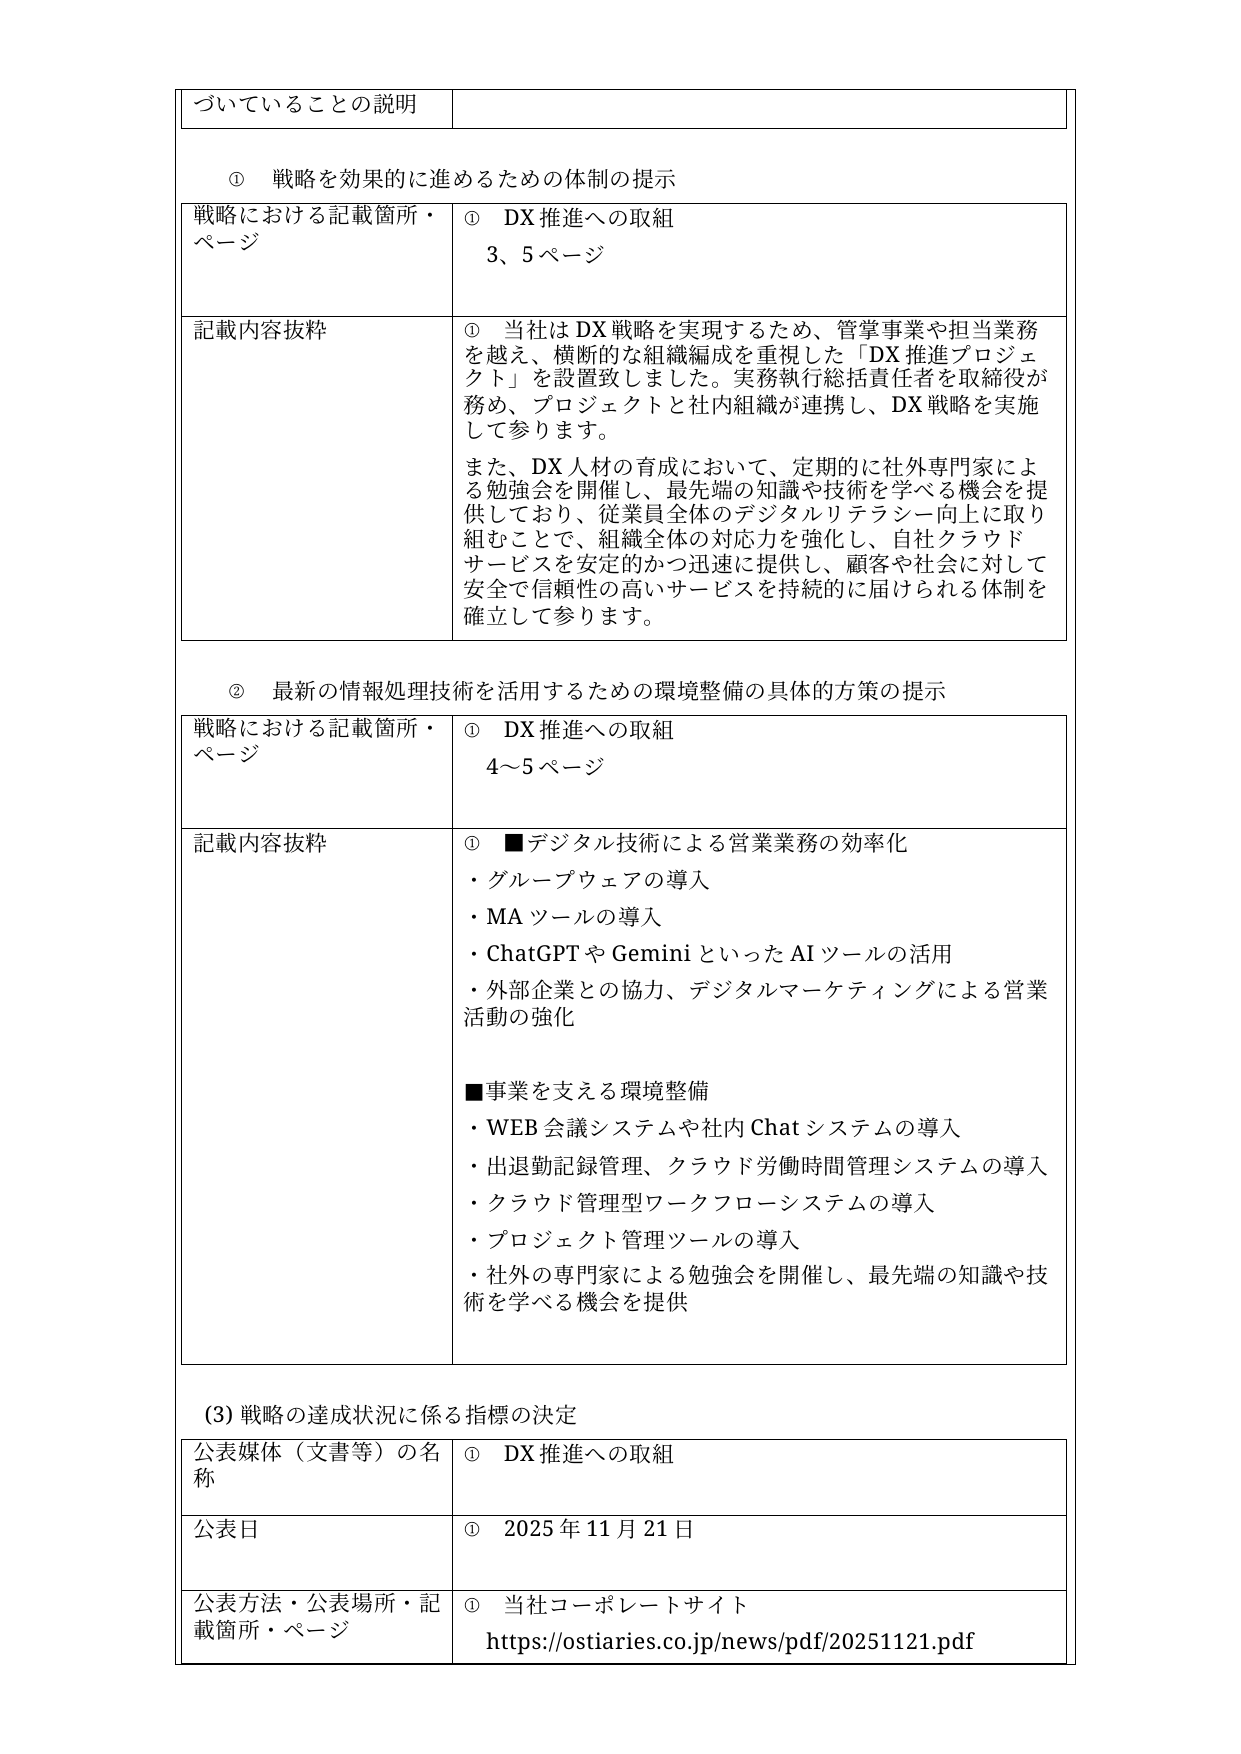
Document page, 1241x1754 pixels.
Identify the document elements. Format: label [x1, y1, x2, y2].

table_cell [176, 90, 1075, 1664]
